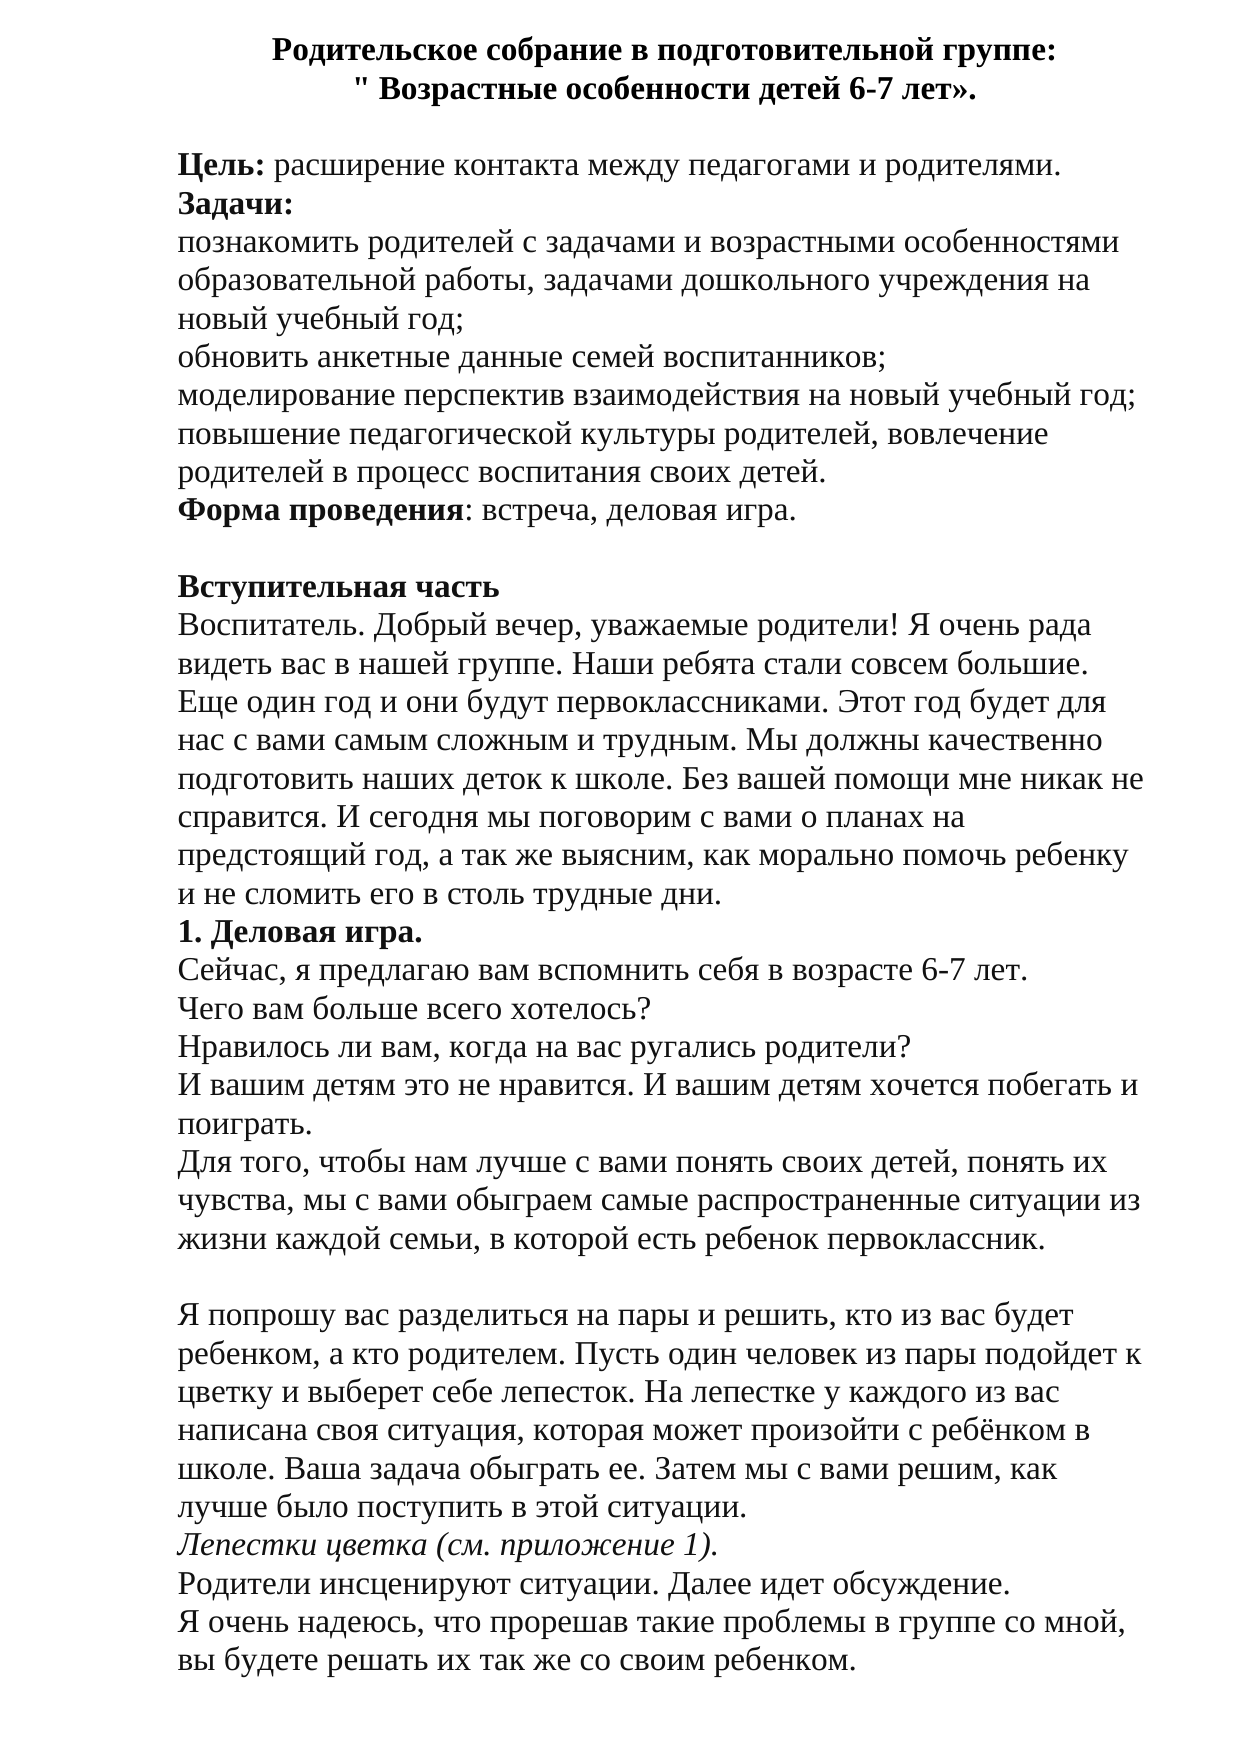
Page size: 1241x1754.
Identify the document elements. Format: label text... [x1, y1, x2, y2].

text познакомить родителей с задачами и возрастными особенностями образовательной работы, задачами дошкольного учреждения на новый учебный год; [177, 221, 1152, 336]
text Сейчас, я предлагаю вам вспомнить себя в возрасте 6-7 лет. [177, 949, 1152, 988]
text Вступительная часть [177, 566, 1152, 604]
text Нравилось ли вам, когда на вас ругались родители? [177, 1026, 1152, 1064]
text Я попрошу вас разделиться на пары и решить, кто из вас будет ребенком, а кто родителем. Пусть один человек из пары подойдет к цветку и выберет себе лепесток. На лепестке у каждого из вас написана своя ситуация, которая может произойти с ребёнком в школе. Ваша задача обыграть ее. Затем мы с вами решим, как лучше было поступить в этой ситуации. [177, 1256, 1152, 1524]
text Цель: расширение контакта между педагогами и родителями. [177, 106, 1152, 183]
text Форма проведения: встреча, деловая игра. [177, 489, 1152, 528]
text обновить анкетные данные семей воспитанников; [177, 336, 1152, 374]
text Я очень надеюсь, что прорешав такие проблемы в группе со мной, вы будете решать их так же со своим ребенком. [177, 1601, 1152, 1678]
text повышение педагогической культуры родителей, вовлечение родителей в процесс воспитания своих детей. [177, 413, 1152, 489]
text Воспитатель. Добрый вечер, уважаемые родители! Я очень рада видеть вас в нашей группе. Наши ребята стали совсем большие. Еще один год и они будут первоклассниками. Этот год будет для нас с вами самым сложным и трудным. Мы должны качественно подготовить наших деток к школе. Без вашей помощи мне никак не справится. И сегодня мы поговорим с вами о планах на предстоящий год, а так же выясним, как морально помочь ребенку и не сломить его в столь трудные дни. [177, 604, 1152, 911]
text Чего вам больше всего хотелось? [177, 988, 1152, 1026]
text Родители инсценируют ситуации. Далее идет обсуждение. [177, 1563, 1152, 1601]
text Для того, чтобы нам лучше с вами понять своих детей, понять их чувства, мы с вами обыграем самые распространенные ситуации из жизни каждой семьи, в которой есть ребенок первоклассник. [177, 1141, 1152, 1256]
text Задачи: [177, 183, 1152, 221]
text моделирование перспектив взаимодействия на новый учебный год; [177, 374, 1152, 413]
text " Возрастные особенности детей 6-7 лет». [177, 68, 1152, 106]
text 1. Деловая игра. [177, 911, 1152, 949]
text И вашим детям это не нравится. И вашим детям хочется побегать и поиграть. [177, 1064, 1152, 1141]
text Лепестки цветка (см. приложение 1). [177, 1524, 1152, 1563]
text Родительское собрание в подготовительной группе: [177, 29, 1152, 68]
